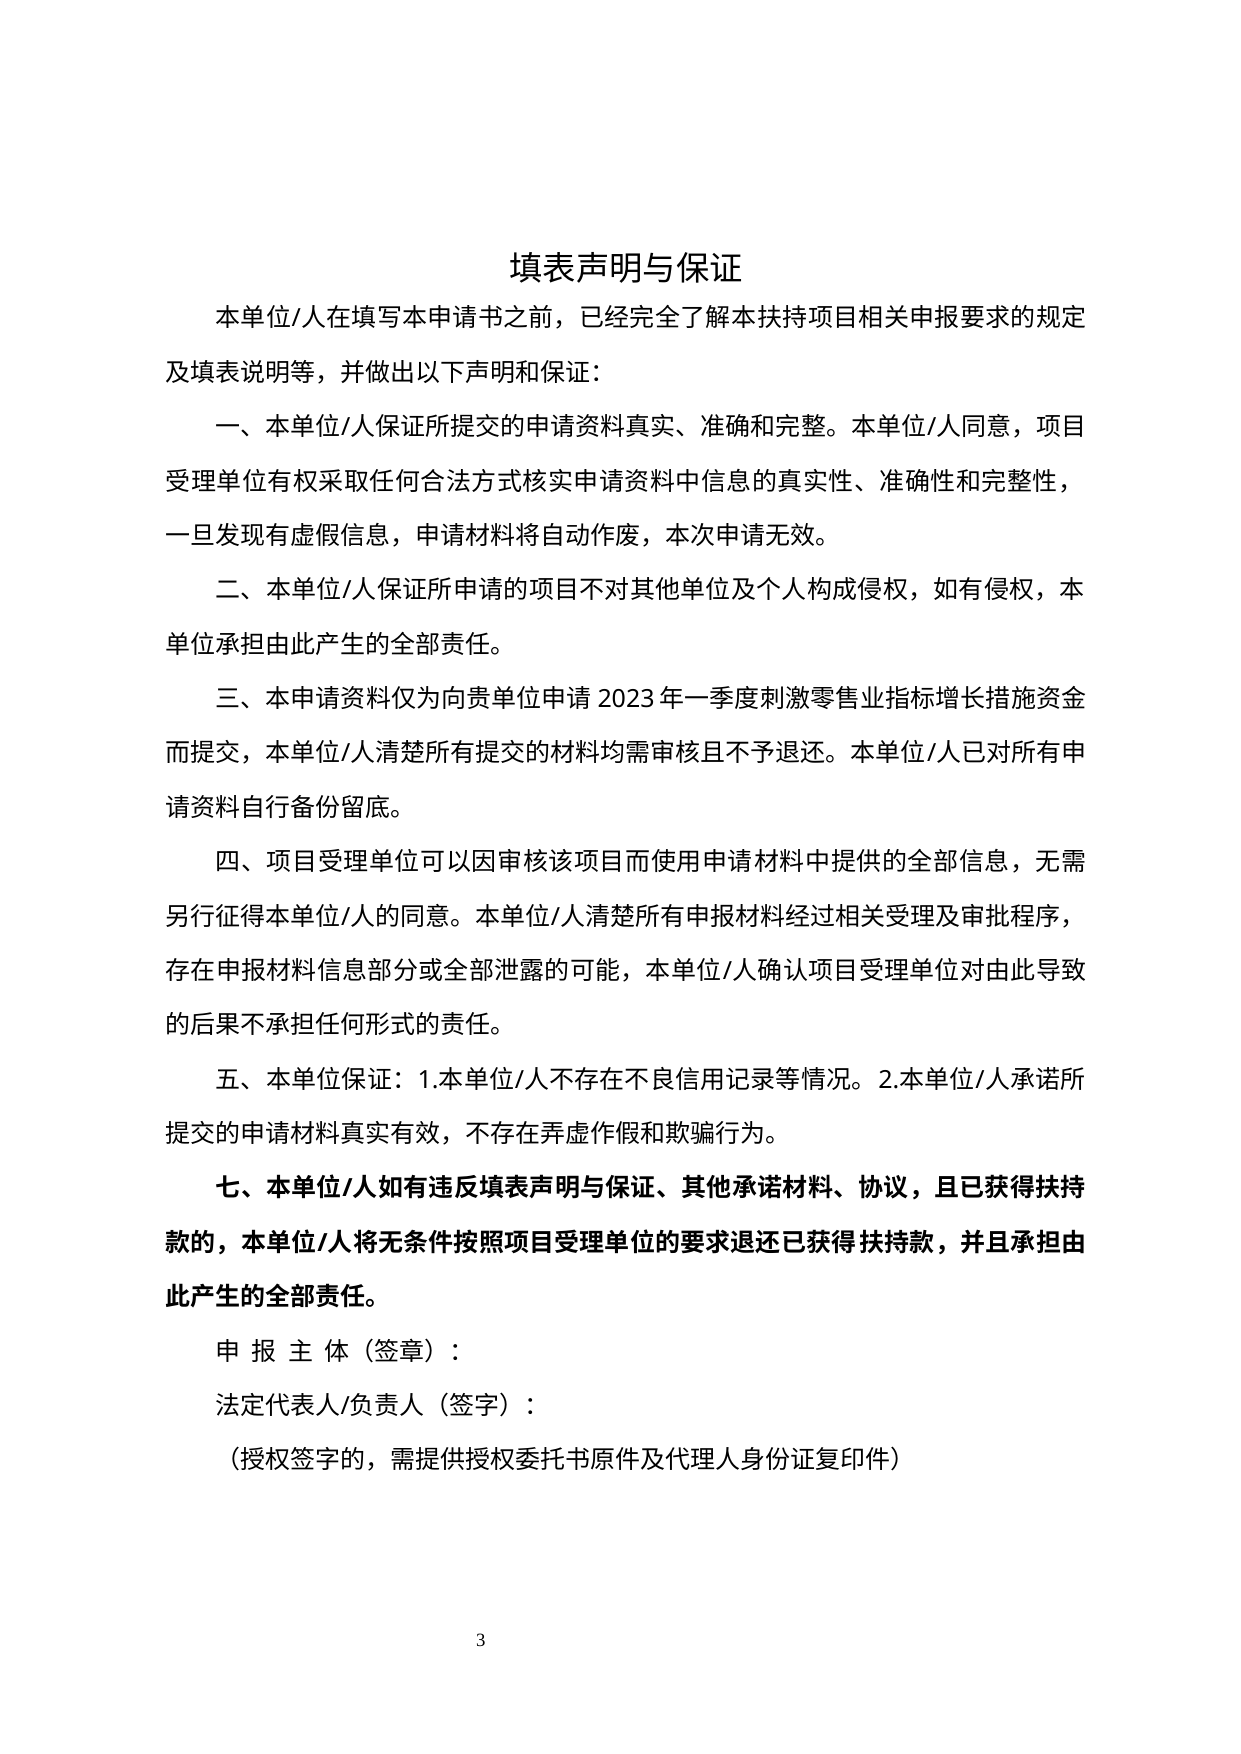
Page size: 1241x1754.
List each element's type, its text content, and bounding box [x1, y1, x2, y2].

text 七、本单位/人如有违反填表声明与保证、其他承诺材料、协议，且已获得扶持款的，本单位/人将无条件按照项目受理单位的要求退还已获得扶持款，并且承担由此产生的全部责任。 [165, 1168, 1087, 1313]
text （授权签字的，需提供授权委托书原件及代理人身份证复印件） [165, 1440, 1087, 1476]
text 填表声明与保证 [165, 233, 1087, 298]
text 三、本申请资料仅为向贵单位申请2023年一季度刺激零售业指标增长措施资金而提交，本单位/人清楚所有提交的材料均需审核且不予退还。本单位/人已对所有申请资料自行备份留底。 [165, 678, 1087, 823]
text 本单位/人在填写本申请书之前，已经完全了解本扶持项目相关申报要求的规定及填表说明等，并做出以下声明和保证： [165, 298, 1087, 388]
text 一、本单位/人保证所提交的申请资料真实、准确和完整。本单位/人同意，项目受理单位有权采取任何合法方式核实申请资料中信息的真实性、准确性和完整性，一旦发现有虚假信息，申请材料将自动作废，本次申请无效。 [165, 407, 1087, 552]
text 四、项目受理单位可以因审核该项目而使用申请材料中提供的全部信息，无需另行征得本单位/人的同意。本单位/人清楚所有申报材料经过相关受理及审批程序，存在申报材料信息部分或全部泄露的可能，本单位/人确认项目受理单位对由此导致的后果不承担任何形式的责任。 [165, 842, 1087, 1041]
text 二、本单位/人保证所申请的项目不对其他单位及个人构成侵权，如有侵权，本单位承担由此产生的全部责任。 [165, 570, 1087, 660]
text 五、本单位保证：1.本单位/人不存在不良信用记录等情况。2.本单位/人承诺所提交的申请材料真实有效，不存在弄虚作假和欺骗行为。 [165, 1059, 1087, 1150]
text 法定代表人/负责人（签字）： [165, 1385, 1087, 1422]
text 申 报 主 体（签章）： [165, 1331, 1087, 1367]
